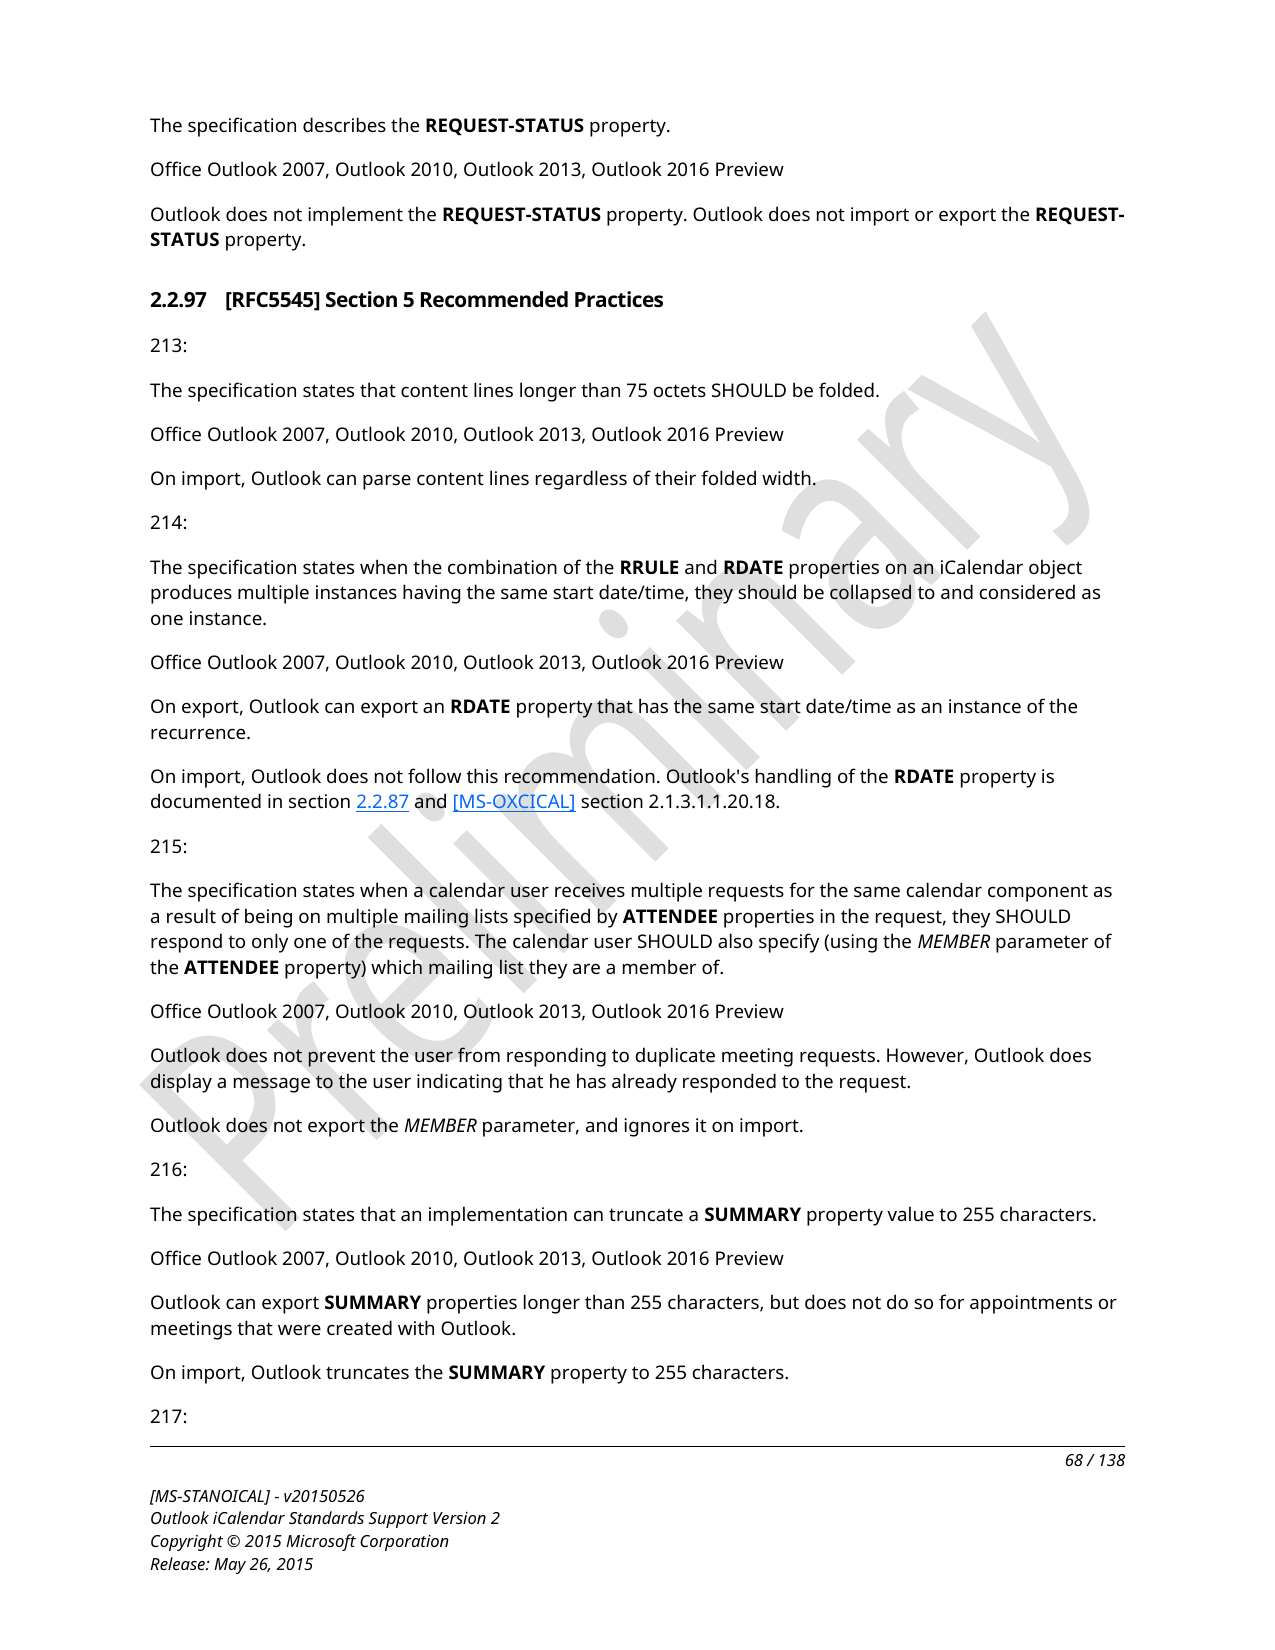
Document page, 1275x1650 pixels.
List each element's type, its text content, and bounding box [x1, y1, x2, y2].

text Office Outlook 2007, Outlook 2010, Outlook 2013, Outlook 2016 Preview [150, 157, 1125, 182]
text Office Outlook 2007, Outlook 2010, Outlook 2013, Outlook 2016 Preview [150, 649, 1125, 675]
text Office Outlook 2007, Outlook 2010, Outlook 2013, Outlook 2016 Preview [150, 421, 1125, 447]
text The specification states that content lines longer than 75 octets SHOULD be folded. [150, 377, 1125, 402]
text On import, Outlook can parse content lines regardless of their folded width. [150, 465, 1125, 491]
text Outlook can export SUMMARY properties longer than 255 characters, but does not do so for appointments or meetings that were created with Outlook. [150, 1289, 1125, 1340]
text V0215: [150, 833, 1125, 859]
text V0217: [150, 1403, 1125, 1429]
text The specification describes the REQUEST-STATUS property. [150, 112, 1125, 138]
text On export, Outlook can export an RDATE property that has the same start date/time as an instance of the recurrence. [150, 693, 1125, 744]
text Outlook does not prevent the user from responding to duplicate meeting requests. However, Outlook does display a message to the user indicating that he has already responded to the request. [150, 1042, 1125, 1093]
text V0216: [150, 1157, 1125, 1182]
text V0214: [150, 510, 1125, 535]
subtitle [RFC5545] Section 5 Recommended Practices [150, 285, 1125, 314]
text Outlook does not export the MEMBER parameter, and ignores it on import. [150, 1112, 1125, 1138]
text The specification states when the combination of the RRULE and RDATE properties on an iCalendar object produces multiple instances having the same start date/time, they should be collapsed to and considered as one instance. [150, 554, 1125, 631]
text V0213: [150, 333, 1125, 358]
text The specification states that an implementation can truncate a SUMMARY property value to 255 characters. [150, 1201, 1125, 1226]
text On import, Outlook does not follow this recommendation. Outlook's handling of the RDATE property is documented in section 2.2.87 and [MS-OXCICAL] section 2.1.3.1.1.20.18. [150, 763, 1125, 814]
text Outlook does not implement the REQUEST-STATUS property. Outlook does not import or export the REQUEST-STATUS property. [150, 201, 1125, 252]
text Office Outlook 2007, Outlook 2010, Outlook 2013, Outlook 2016 Preview [150, 998, 1125, 1024]
text The specification states when a calendar user receives multiple requests for the same calendar component as a result of being on multiple mailing lists specified by ATTENDEE properties in the request, they SHOULD respond to only one of the requests. The calendar user SHOULD also specify (using the MEMBER parameter of the ATTENDEE property) which mailing list they are a member of. [150, 877, 1125, 979]
text Office Outlook 2007, Outlook 2010, Outlook 2013, Outlook 2016 Preview [150, 1245, 1125, 1271]
text On import, Outlook truncates the SUMMARY property to 255 characters. [150, 1359, 1125, 1385]
